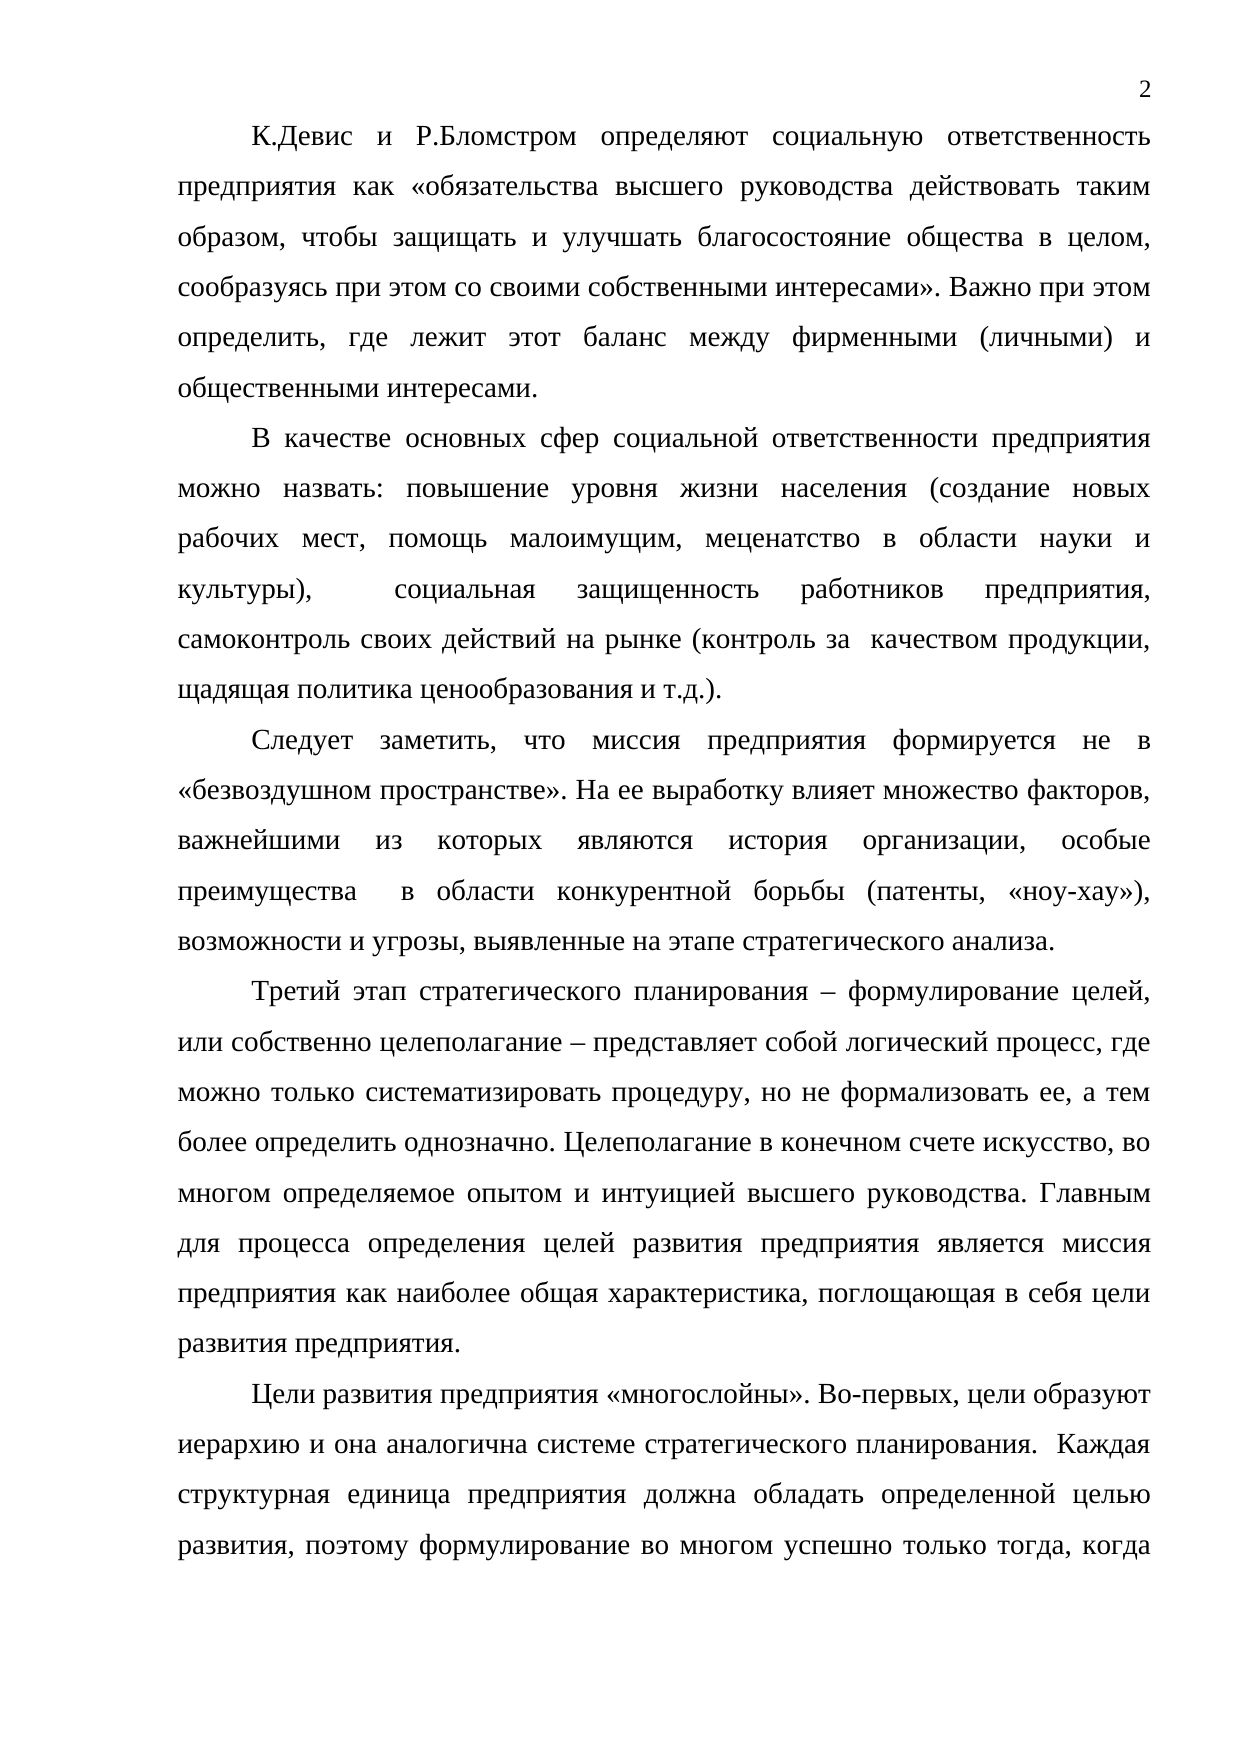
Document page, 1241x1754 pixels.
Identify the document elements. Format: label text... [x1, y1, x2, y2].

text Третий этап стратегического планирования – формулирование целей, или собственно целеполагание – представляет собой логический процесс, где можно только систематизировать процедуру, но не формализовать ее, а тем более определить однозначно. Целеполагание в конечном счете искусство, во многом определяемое опытом и интуицией высшего руководства. Главным для процесса определения целей развития предприятия является миссия предприятия как наиболее общая характеристика, поглощающая в себя цели развития предприятия. [177, 973, 1152, 1359]
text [177, 1376, 1152, 1560]
text В качестве основных сфер социальной ответственности предприятия можно назвать: повышение уровня жизни населения (создание новых рабочих мест, помощь малоимущим, меценатство в области науки и культуры), социальная защищенность работников предприятия, самоконтроль своих действий на рынке (контроль за качеством продукции, щадящая политика ценообразования и т.д.). [177, 420, 1152, 705]
text Следует заметить, что миссия предприятия формируется не в «безвоздушном пространстве». На ее выработку влияет множество факторов, важнейшими из которых являются история организации, особые преимущества в области конкурентной борьбы (патенты, «ноу-хау»), возможности и угрозы, выявленные на этапе стратегического анализа. [177, 722, 1152, 957]
text К.Девис и Р.Бломстром определяют социальную ответственность предприятия как «обязательства высшего руководства действовать таким образом, чтобы защищать и улучшать благосостояние общества в целом, сообразуясь при этом со своими собственными интересами». Важно при этом определить, где лежит этот баланс между фирменными (личными) и общественными интересами. [177, 118, 1152, 403]
